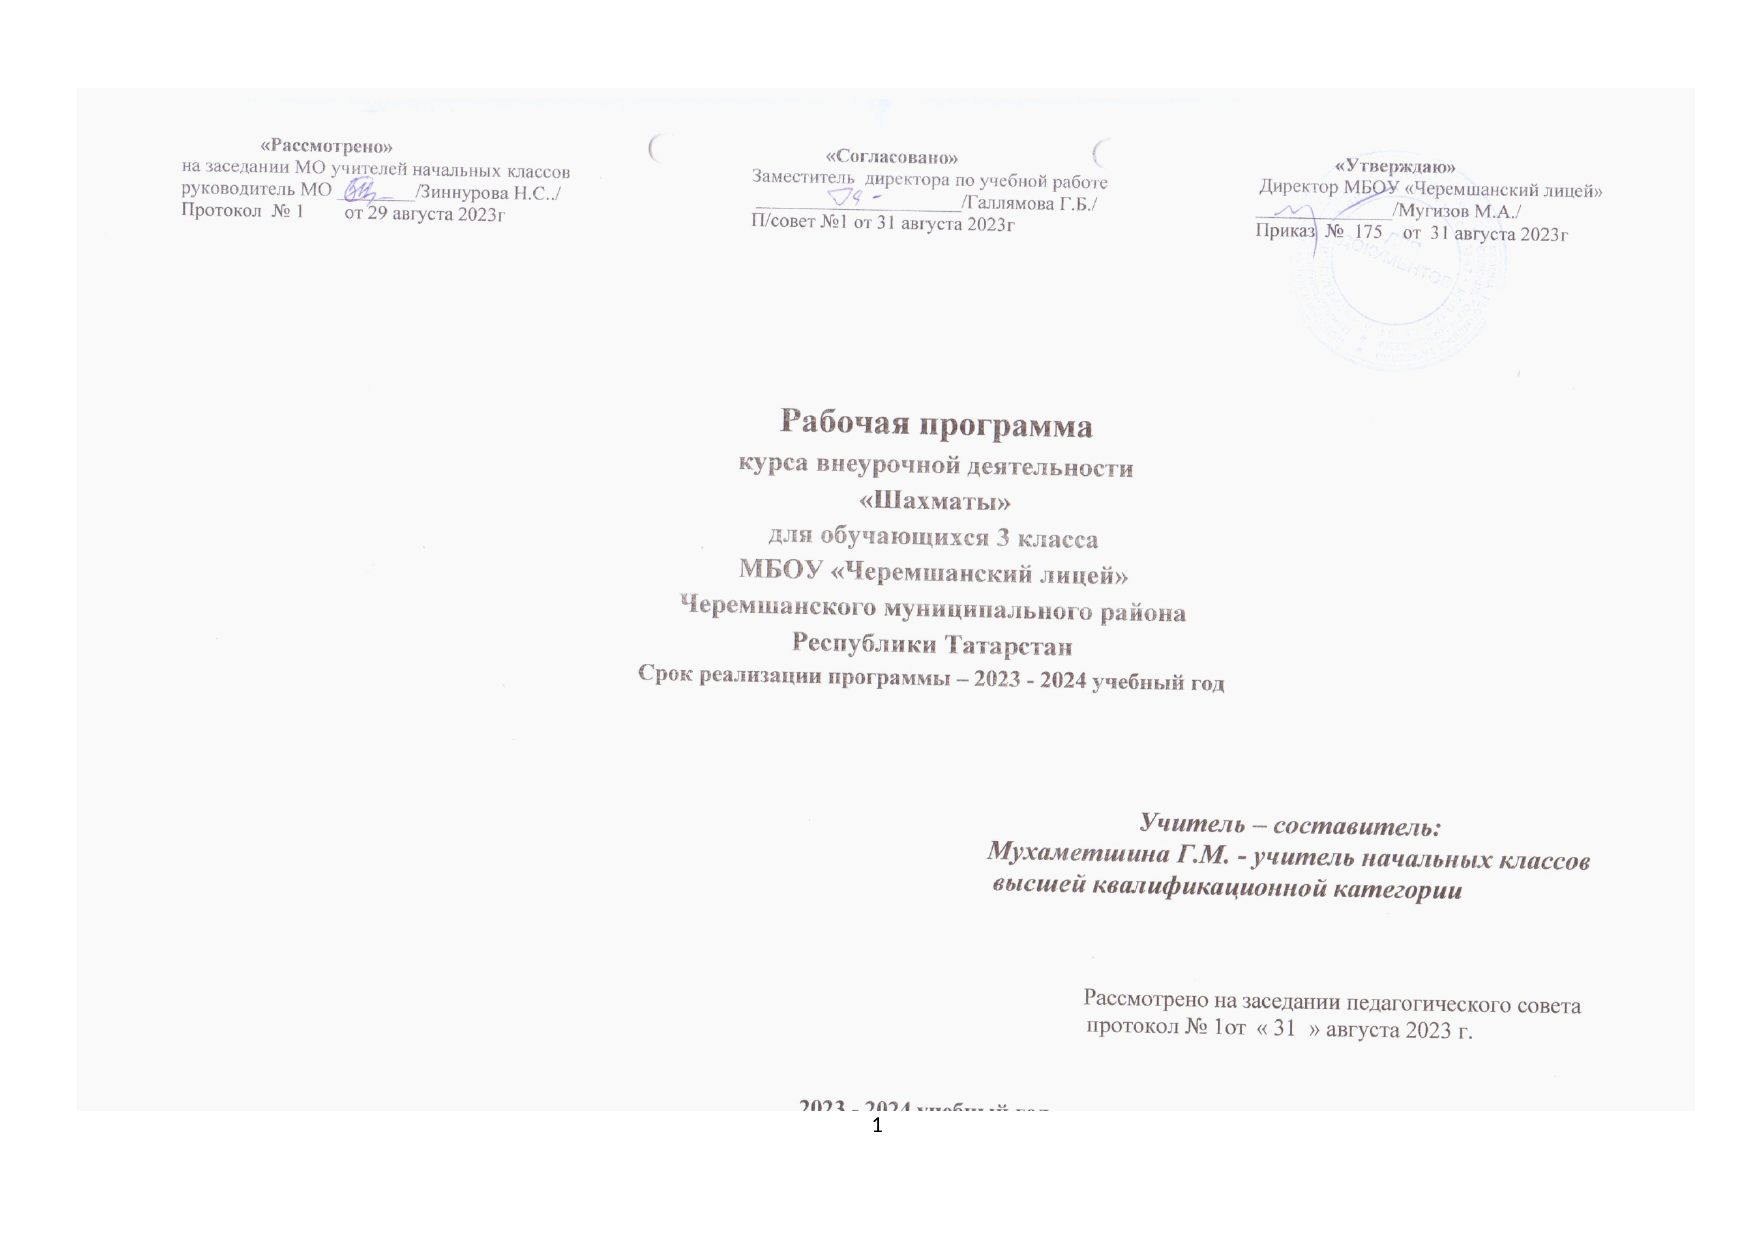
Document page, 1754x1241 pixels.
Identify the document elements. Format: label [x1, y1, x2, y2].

picture [59, 88, 1695, 1111]
